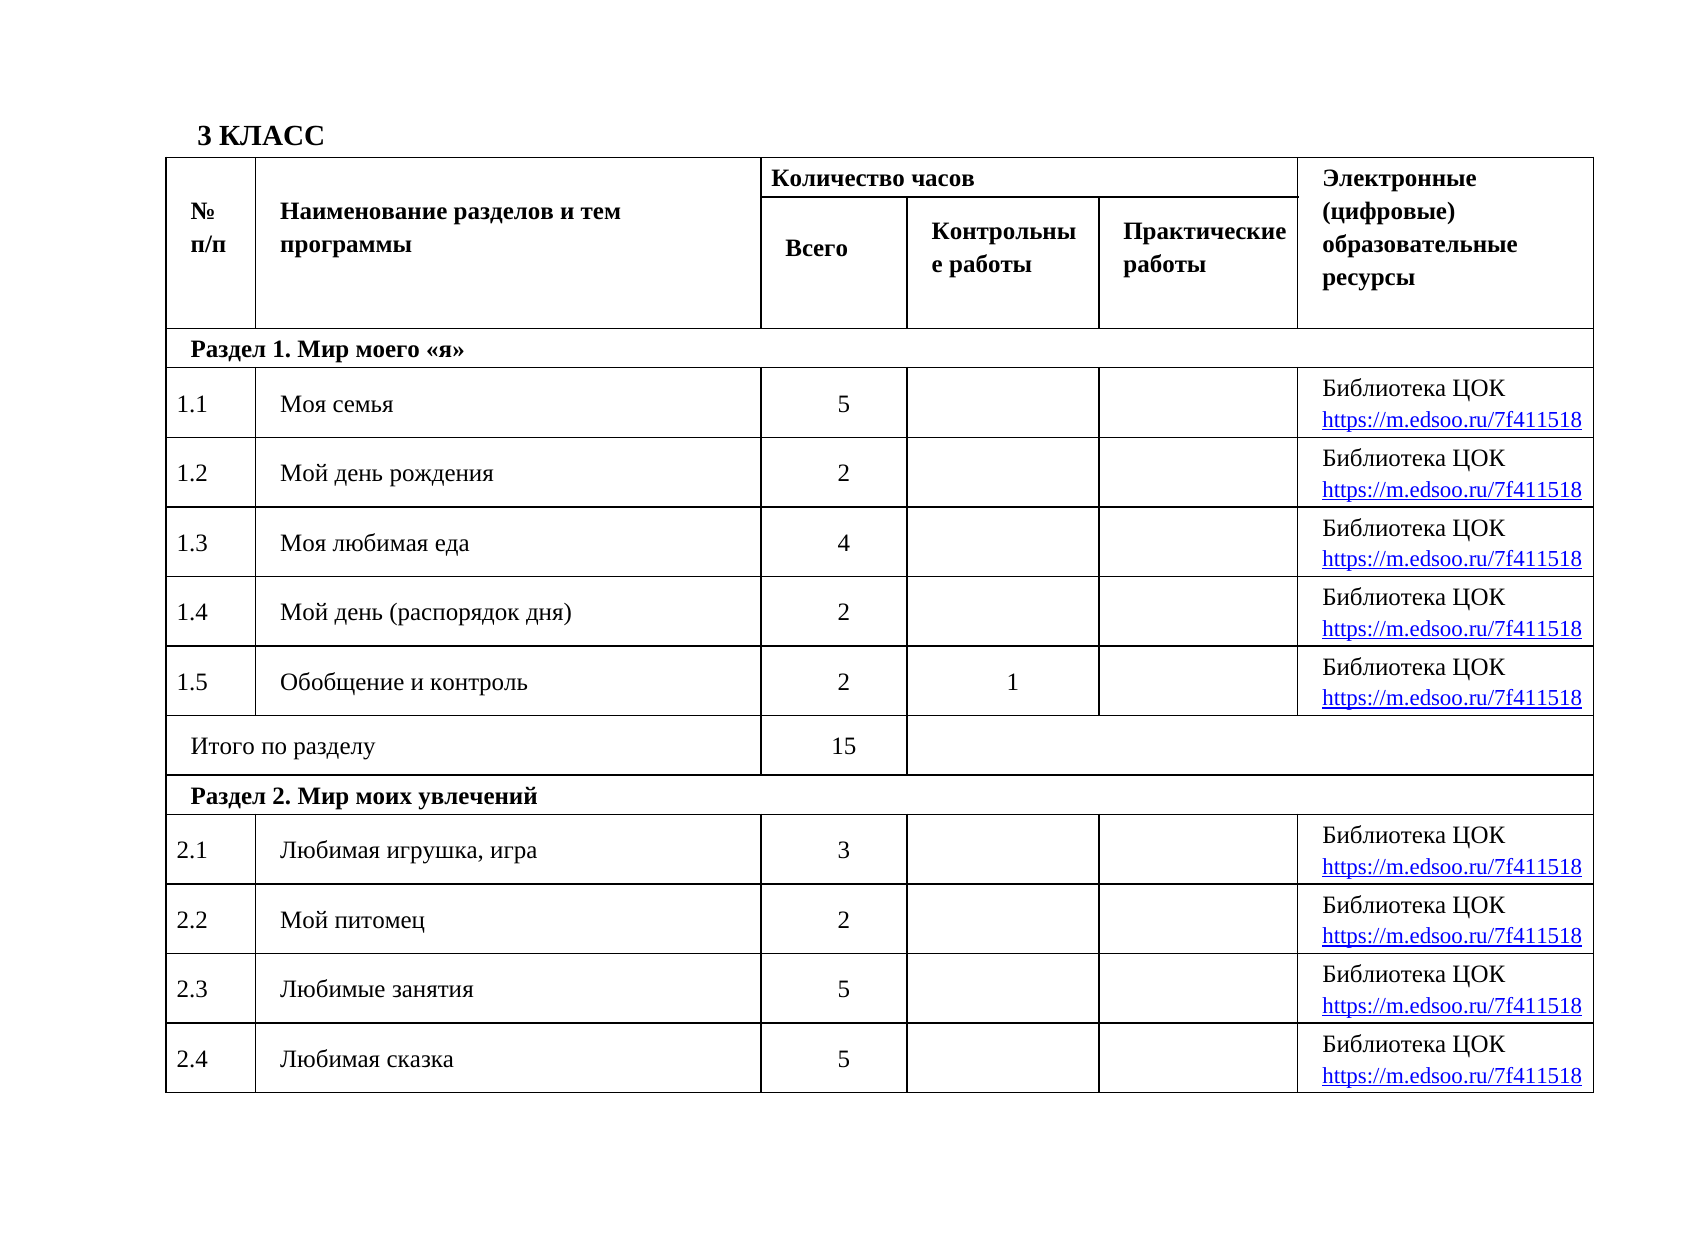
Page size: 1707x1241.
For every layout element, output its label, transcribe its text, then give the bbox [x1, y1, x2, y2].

table_cell [908, 368, 1098, 436]
table_cell [908, 815, 1098, 883]
table_cell 2 [762, 647, 906, 715]
table_cell Моя любимая еда [256, 508, 760, 576]
table_cell 2 [762, 438, 906, 506]
table_cell 1.2 [167, 438, 255, 506]
table_cell [1100, 577, 1297, 645]
table_cell Мой день рождения [256, 438, 760, 506]
table_cell [908, 1024, 1098, 1092]
table_header № п/п [167, 158, 255, 327]
table_cell 2 [762, 577, 906, 645]
table_cell 2.2 [167, 885, 255, 953]
table_cell Контрольные работы [908, 198, 1098, 327]
table_cell 3 [762, 815, 906, 883]
table_cell [908, 885, 1098, 953]
table_cell 2.4 [167, 1024, 255, 1092]
table_cell 1.1 [167, 368, 255, 436]
table_cell 5 [762, 954, 906, 1022]
table_cell 2 [762, 885, 906, 953]
table_cell 5 [762, 368, 906, 436]
table_cell Раздел 2. Мир моих увлечений [167, 776, 1593, 813]
table_cell [1100, 885, 1297, 953]
table_cell Моя семья [256, 368, 760, 436]
table_cell Библиотека ЦОК https://m.edsoo.ru/7f411518 [1298, 438, 1593, 506]
table_cell [1100, 368, 1297, 436]
table_header Электронные (цифровые) образовательные ресурсы [1298, 158, 1593, 327]
table_header Количество часов [762, 158, 1297, 196]
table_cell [1298, 1024, 1593, 1092]
table_cell 4 [762, 508, 906, 576]
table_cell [1298, 954, 1593, 1022]
table_cell 15 [762, 716, 906, 774]
table_cell Любимые занятия [256, 954, 760, 1022]
table_cell Библиотека ЦОК https://m.edsoo.ru/7f411518 [1298, 647, 1593, 715]
table_cell [1100, 508, 1297, 576]
table_cell Практические работы [1100, 198, 1297, 327]
table_cell Мой день (распорядок дня) [256, 577, 760, 645]
table_cell 2.3 [167, 954, 255, 1022]
table_cell Библиотека ЦОК https://m.edsoo.ru/7f411518 [1298, 815, 1593, 883]
table_header Наименование разделов и тем программы [256, 158, 760, 327]
table_cell Любимая игрушка, игра [256, 815, 760, 883]
table_cell Библиотека ЦОК https://m.edsoo.ru/7f411518 [1298, 508, 1593, 576]
table_cell 1 [908, 647, 1098, 715]
table_cell [908, 954, 1098, 1022]
table_cell [1100, 647, 1297, 715]
table_cell Раздел 1. Мир моего «я» [167, 329, 1593, 367]
table_cell Библиотека ЦОК https://m.edsoo.ru/7f411518 [1298, 577, 1593, 645]
table_cell [908, 716, 1593, 774]
table_cell [1100, 954, 1297, 1022]
table_cell [1100, 1024, 1297, 1092]
table_cell Итого по разделу [167, 716, 760, 774]
table_cell 1.5 [167, 647, 255, 715]
table_cell Библиотека ЦОК https://m.edsoo.ru/7f411518 [1298, 368, 1593, 436]
table_cell 1.3 [167, 508, 255, 576]
table_cell [1100, 438, 1297, 506]
table_cell Всего [762, 198, 906, 327]
table_cell 2.1 [167, 815, 255, 883]
table_cell [1100, 815, 1297, 883]
table_cell Любимая сказка [256, 1024, 760, 1092]
table_cell [908, 508, 1098, 576]
table_cell 5 [762, 1024, 906, 1092]
table_cell Обобщение и контроль [256, 647, 760, 715]
table_cell Мой питомец [256, 885, 760, 953]
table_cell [1298, 885, 1593, 953]
table_cell 1.4 [167, 577, 255, 645]
text 3 КЛАСС [190, 118, 1618, 152]
table_cell [908, 577, 1098, 645]
table_cell [908, 438, 1098, 506]
